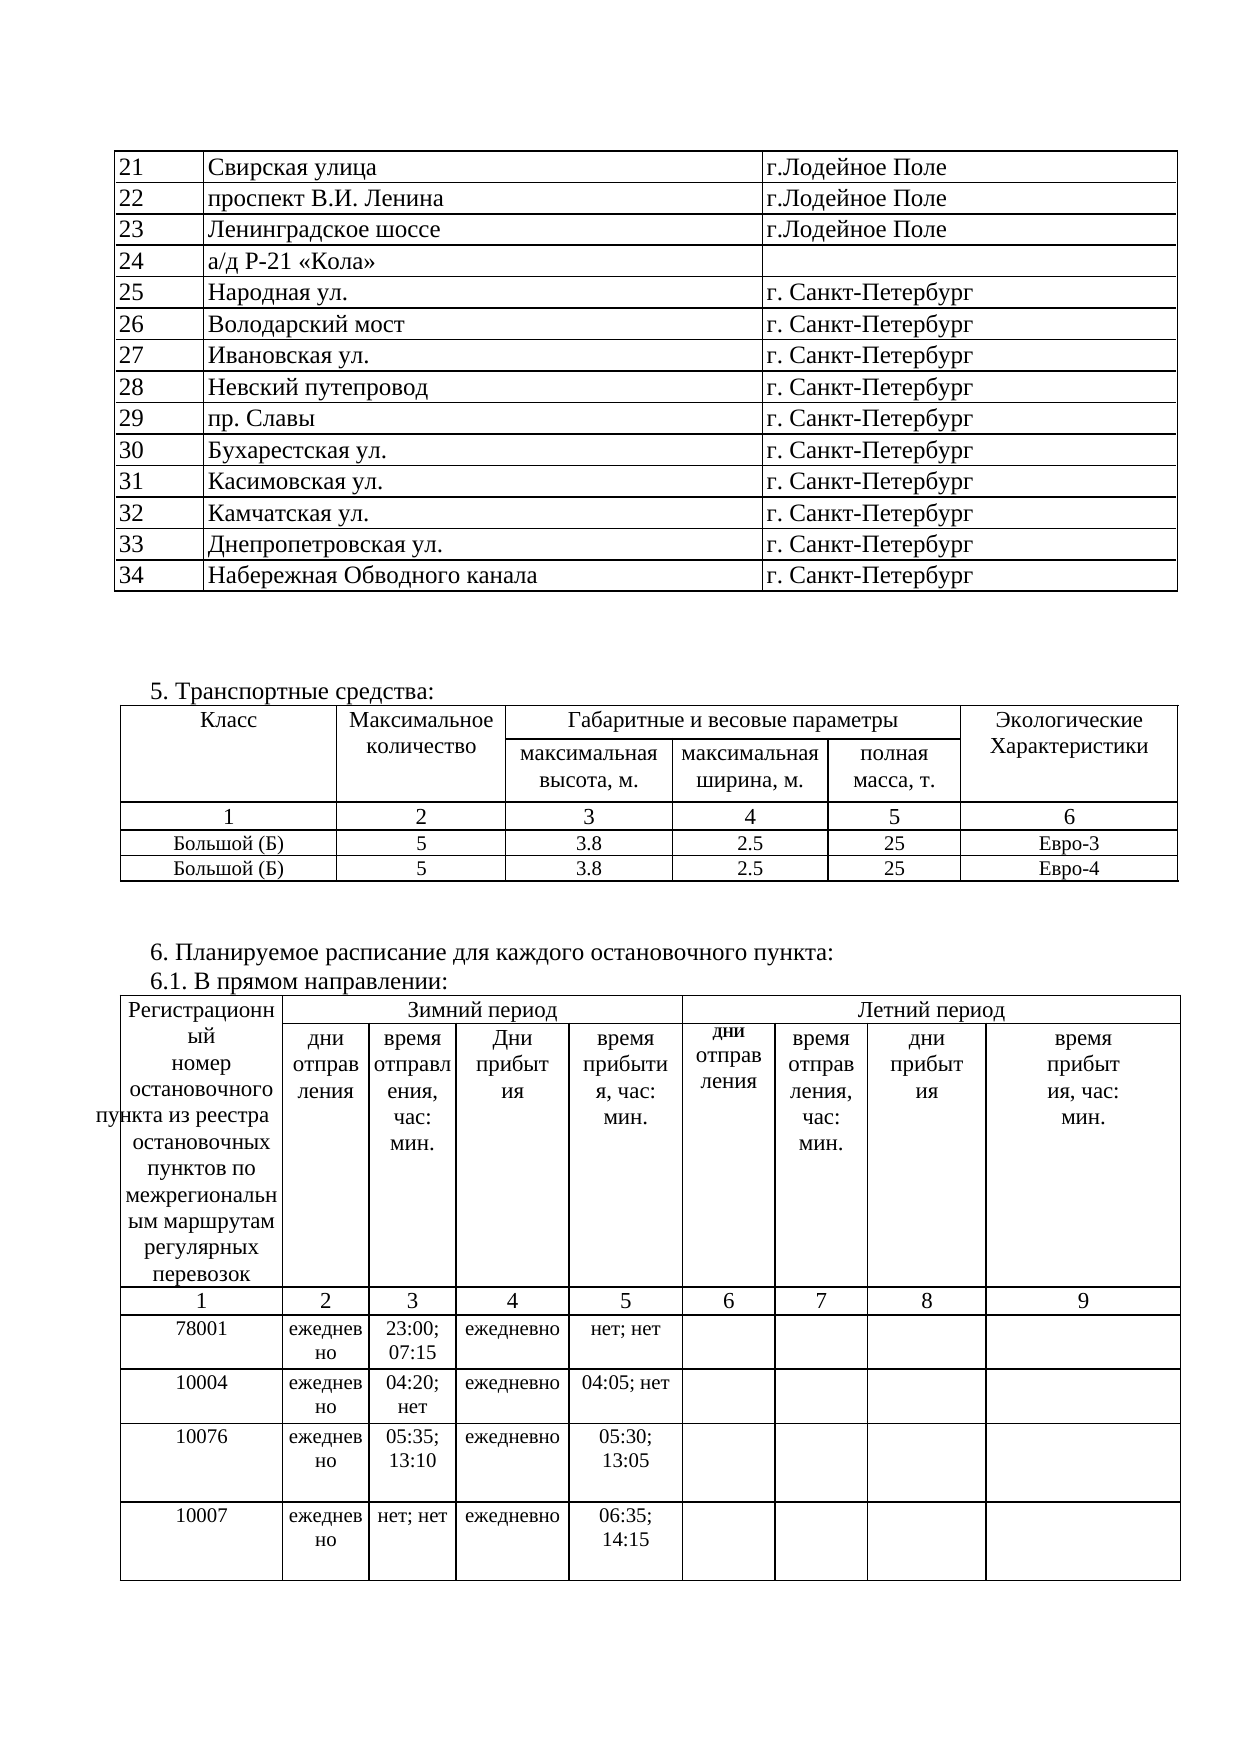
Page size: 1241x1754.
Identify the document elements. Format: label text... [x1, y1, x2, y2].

table_cell 33 [115, 529, 203, 559]
table_cell 22 [115, 183, 203, 213]
table_cell ежедневно [283, 1424, 368, 1501]
table_cell 2.5 [673, 831, 827, 855]
table_cell 29 [115, 403, 203, 433]
table_cell 7 [776, 1288, 867, 1314]
table_cell Евро-3 [961, 831, 1177, 855]
table_header Зимний период [283, 996, 682, 1022]
table_cell г.Лодейное Поле [763, 181, 1177, 213]
table_cell 25 [829, 856, 960, 880]
table_header Максимальное количество [337, 706, 505, 801]
table_cell [683, 1316, 774, 1368]
table_cell Ленинградское шоссе [204, 215, 762, 244]
table_cell [987, 1424, 1180, 1501]
table_cell 10007 [121, 1503, 282, 1579]
table_cell г. Санкт-Петербург [763, 276, 1177, 307]
table_cell г. Санкт-Петербург [763, 496, 1177, 527]
table_cell Набережная Обводного канала [204, 561, 762, 590]
table_cell г. Санкт-Петербург [763, 339, 1177, 370]
table_cell 2 [283, 1288, 368, 1314]
table_cell [763, 244, 1177, 276]
table_cell [868, 1370, 985, 1423]
table_cell Днепропетровская ул. [204, 529, 762, 559]
table_cell 27 [115, 340, 203, 370]
text 6. Планируемое расписание для каждого остановочного пункта: [150, 937, 1090, 966]
table_cell 25 [115, 277, 203, 307]
table_cell г.Лодейное Поле [763, 152, 1177, 181]
table_cell ежедневно [283, 1370, 368, 1423]
table_cell 2.5 [673, 856, 827, 880]
table_cell 10004 [121, 1370, 282, 1423]
table_cell полная масса, т. [829, 740, 960, 801]
table_cell Свирская улица [204, 152, 762, 181]
table_cell ежедневно [283, 1316, 368, 1368]
table_cell 5 [337, 831, 505, 855]
table_cell 1 [121, 803, 336, 829]
table_header Габаритные и весовые параметры [506, 706, 960, 738]
table_cell 3.8 [506, 831, 672, 855]
table_cell дни отправ ления [283, 1024, 368, 1286]
table_cell нет; нет [370, 1503, 455, 1579]
table_cell нет; нет [570, 1316, 682, 1368]
table_cell 26 [115, 308, 203, 339]
table_cell [868, 1316, 985, 1368]
table_header Класс [121, 706, 336, 801]
table_cell г. Санкт-Петербург [763, 528, 1177, 559]
table_cell 04:20; нет [370, 1370, 455, 1423]
table_cell Невский путепровод [204, 372, 762, 402]
table_cell а/д Р-21 «Кола» [204, 246, 762, 276]
table_header Экологические Характеристики [961, 706, 1177, 801]
table_header Регистрационный номер остановочного пункта из реестра остановочных пунктов по межрегиональным маршрутам регулярных перевозок [121, 996, 282, 1286]
table_cell 05:35; 13:10 [370, 1424, 455, 1501]
table_cell 8 [868, 1288, 985, 1314]
table_cell 6 [683, 1288, 774, 1314]
table_cell г.Лодейное Поле [763, 213, 1177, 244]
table_cell дни прибыт ия [868, 1024, 985, 1286]
table_cell 3.8 [506, 856, 672, 880]
table_cell г. Санкт-Петербург [763, 307, 1177, 339]
table_cell Большой (Б) [121, 856, 336, 880]
table_cell [776, 1424, 867, 1501]
table_cell [683, 1503, 774, 1579]
table_cell 5 [829, 803, 960, 829]
table_cell 24 [115, 245, 203, 276]
table_cell г. Санкт-Петербург [763, 559, 1177, 590]
table_cell 4 [457, 1288, 568, 1314]
table_cell 2 [337, 803, 505, 829]
table_cell [868, 1424, 985, 1501]
table_cell [868, 1503, 985, 1579]
table_cell ДНИ отправ ления [683, 1024, 774, 1286]
table_cell 30 [115, 434, 203, 464]
table_cell 78001 [121, 1316, 282, 1368]
table_cell максимальная высота, м. [506, 740, 672, 801]
text 6.1. В прямом направлении: [150, 966, 1090, 994]
table_cell Ивановская ул. [204, 340, 762, 370]
table_cell 06:35; 14:15 [570, 1503, 682, 1579]
table_cell 28 [115, 371, 203, 402]
table_cell Володарский мост [204, 309, 762, 339]
table_cell Бухарестская ул. [204, 435, 762, 464]
table_cell время отправл ения, час: мин. [370, 1024, 455, 1286]
table_cell 5 [570, 1288, 682, 1314]
table_cell [683, 1424, 774, 1501]
table_cell 6 [961, 803, 1177, 829]
table_cell 32 [115, 497, 203, 527]
table_cell Касимовская ул. [204, 466, 762, 496]
table_cell 10076 [121, 1424, 282, 1501]
table_cell 1 [121, 1288, 282, 1314]
table_cell [683, 1370, 774, 1423]
table_cell Большой (Б) [121, 831, 336, 855]
table_cell 23 [115, 214, 203, 244]
table_cell [987, 1503, 1180, 1579]
table_cell 31 [115, 466, 203, 496]
table_cell 9 [987, 1288, 1180, 1314]
table_cell [987, 1316, 1180, 1368]
text 5. Транспортные средства: [150, 676, 1090, 704]
table_cell 05:30; 13:05 [570, 1424, 682, 1501]
table_cell проспект В.И. Ленина [204, 183, 762, 213]
table_cell г. Санкт-Петербург [763, 465, 1177, 496]
table_cell г. Санкт-Петербург [763, 370, 1177, 402]
table_cell ежедневно [457, 1503, 568, 1579]
table_cell 3 [506, 803, 672, 829]
table_cell время прибыт ия, час: мин. [987, 1024, 1180, 1286]
table_cell 5 [337, 856, 505, 880]
table_cell 4 [673, 803, 827, 829]
table_cell 04:05; нет [570, 1370, 682, 1423]
table_cell Народная ул. [204, 277, 762, 307]
table_cell [776, 1316, 867, 1368]
table_cell [776, 1370, 867, 1423]
table_cell ежедневно [283, 1503, 368, 1579]
table_cell ежедневно [457, 1370, 568, 1423]
table_cell 21 [115, 152, 203, 181]
table_cell ежедневно [457, 1316, 568, 1368]
table_cell пр. Славы [204, 403, 762, 433]
table_cell [776, 1503, 867, 1579]
table_cell максимальная ширина, м. [673, 740, 827, 801]
table_cell время прибыти я, час: мин. [570, 1024, 682, 1286]
table_cell Камчатская ул. [204, 498, 762, 527]
table_cell 23:00; 07:15 [370, 1316, 455, 1368]
table_cell ежедневно [457, 1424, 568, 1501]
table_cell 34 [115, 560, 203, 590]
table_cell Дни прибыт ия [457, 1024, 568, 1286]
table_cell [987, 1370, 1180, 1423]
table_cell г. Санкт-Петербург [763, 433, 1177, 464]
table_cell время отправ ления, час: мин. [776, 1024, 867, 1286]
table_cell 25 [829, 831, 960, 855]
table_cell г. Санкт-Петербург [763, 402, 1177, 433]
table_header Летний период [683, 996, 1180, 1022]
table_cell Евро-4 [961, 856, 1177, 880]
table_cell 3 [370, 1288, 455, 1314]
